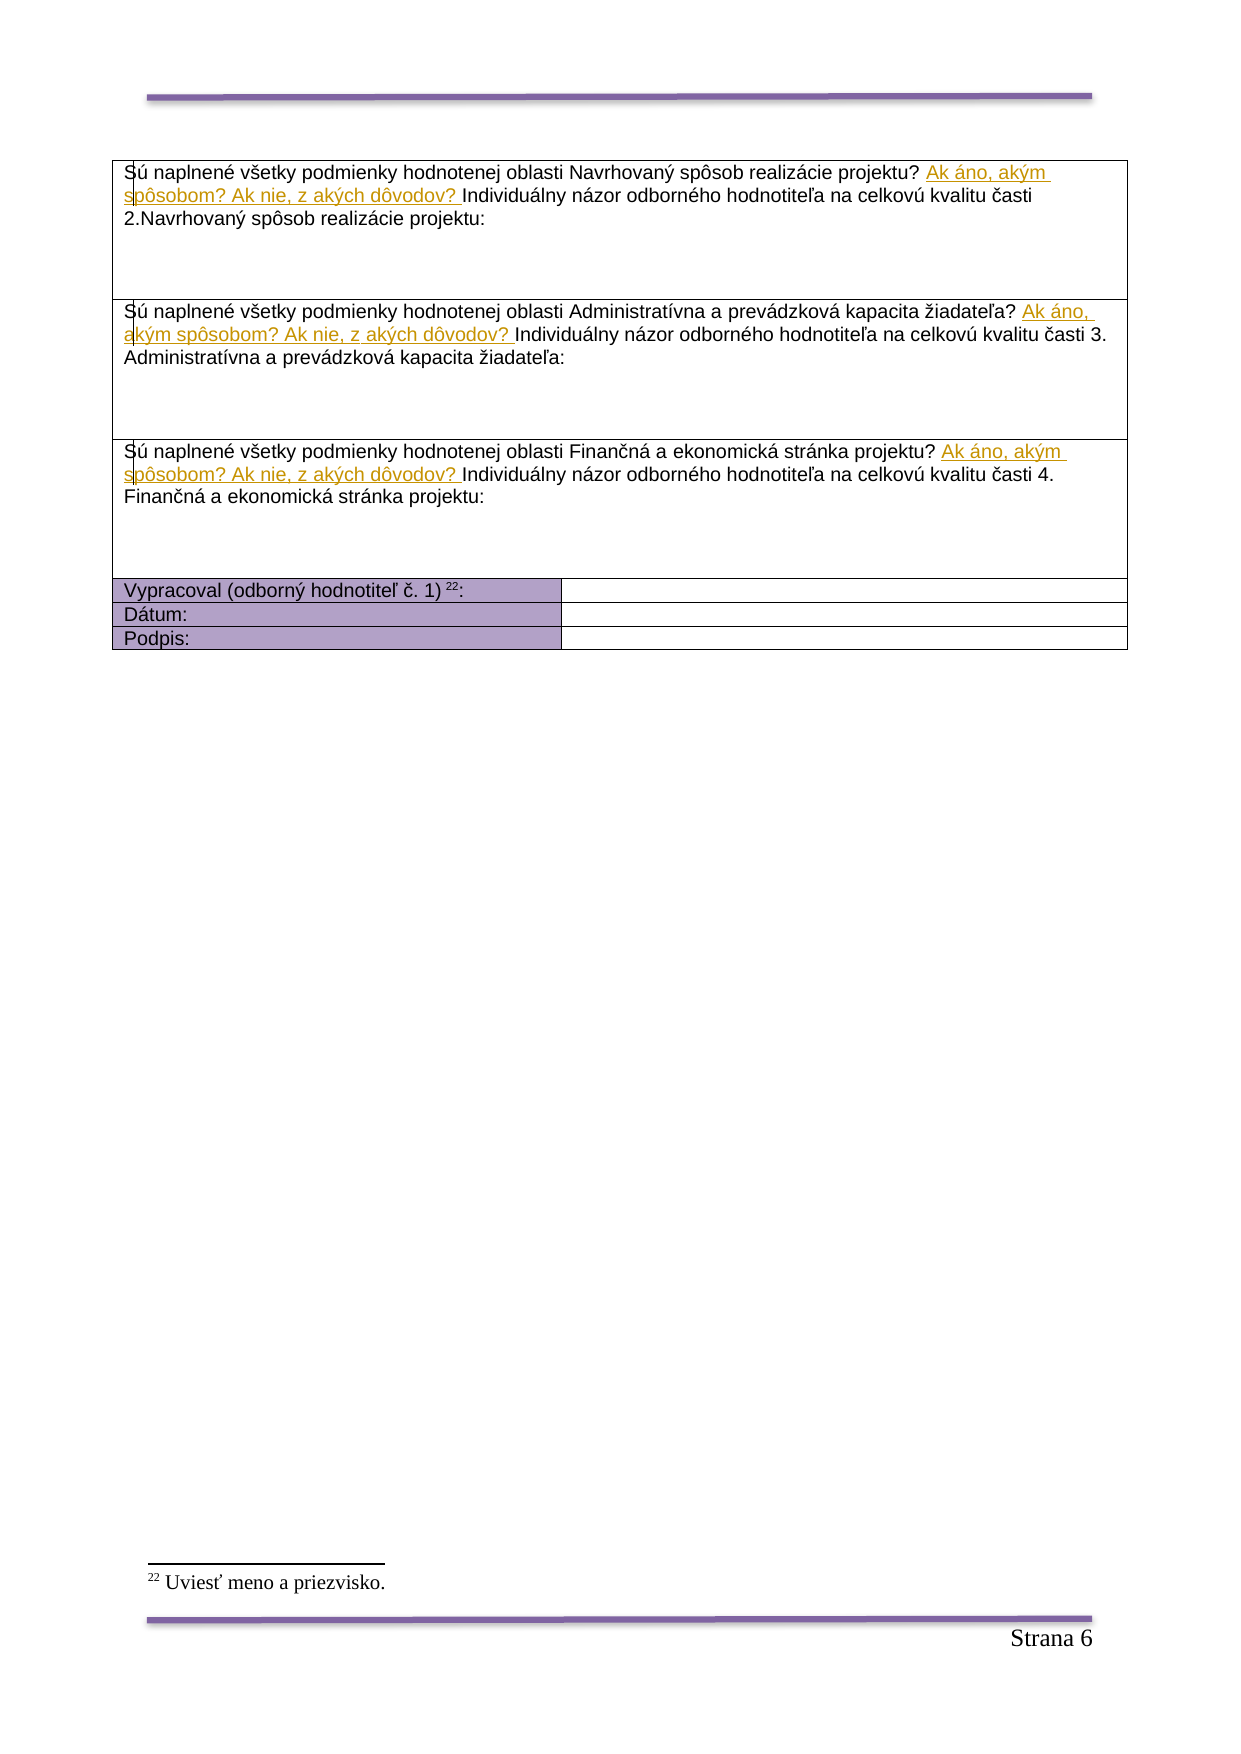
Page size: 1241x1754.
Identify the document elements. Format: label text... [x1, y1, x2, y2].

table_cell Sú naplnené všetky podmienky hodnotenej oblasti Administratívna a prevádzková kapacita žiadateľa? Individuálny názor odborného hodnotiteľa na celkovú kvalitu časti 3. Administratívna a prevádzková kapacita žiadateľa: [113, 300, 1127, 439]
table_cell Vypracoval (odborný hodnotiteľ č. 1) : [113, 579, 561, 602]
table_cell [562, 603, 1127, 626]
table_cell Dátum: [113, 603, 561, 626]
table_cell [562, 627, 1127, 649]
table_cell Podpis: [113, 627, 561, 649]
table_cell [562, 579, 1127, 602]
table_cell Sú naplnené všetky podmienky hodnotenej oblasti Navrhovaný spôsob realizácie projektu? Individuálny názor odborného hodnotiteľa na celkovú kvalitu časti 2.Navrhovaný spôsob realizácie projektu: [113, 161, 1127, 299]
table_cell Sú naplnené všetky podmienky hodnotenej oblasti Finančná a ekonomická stránka projektu? Individuálny názor odborného hodnotiteľa na celkovú kvalitu časti 4. Finančná a ekonomická stránka projektu: [113, 440, 1127, 578]
